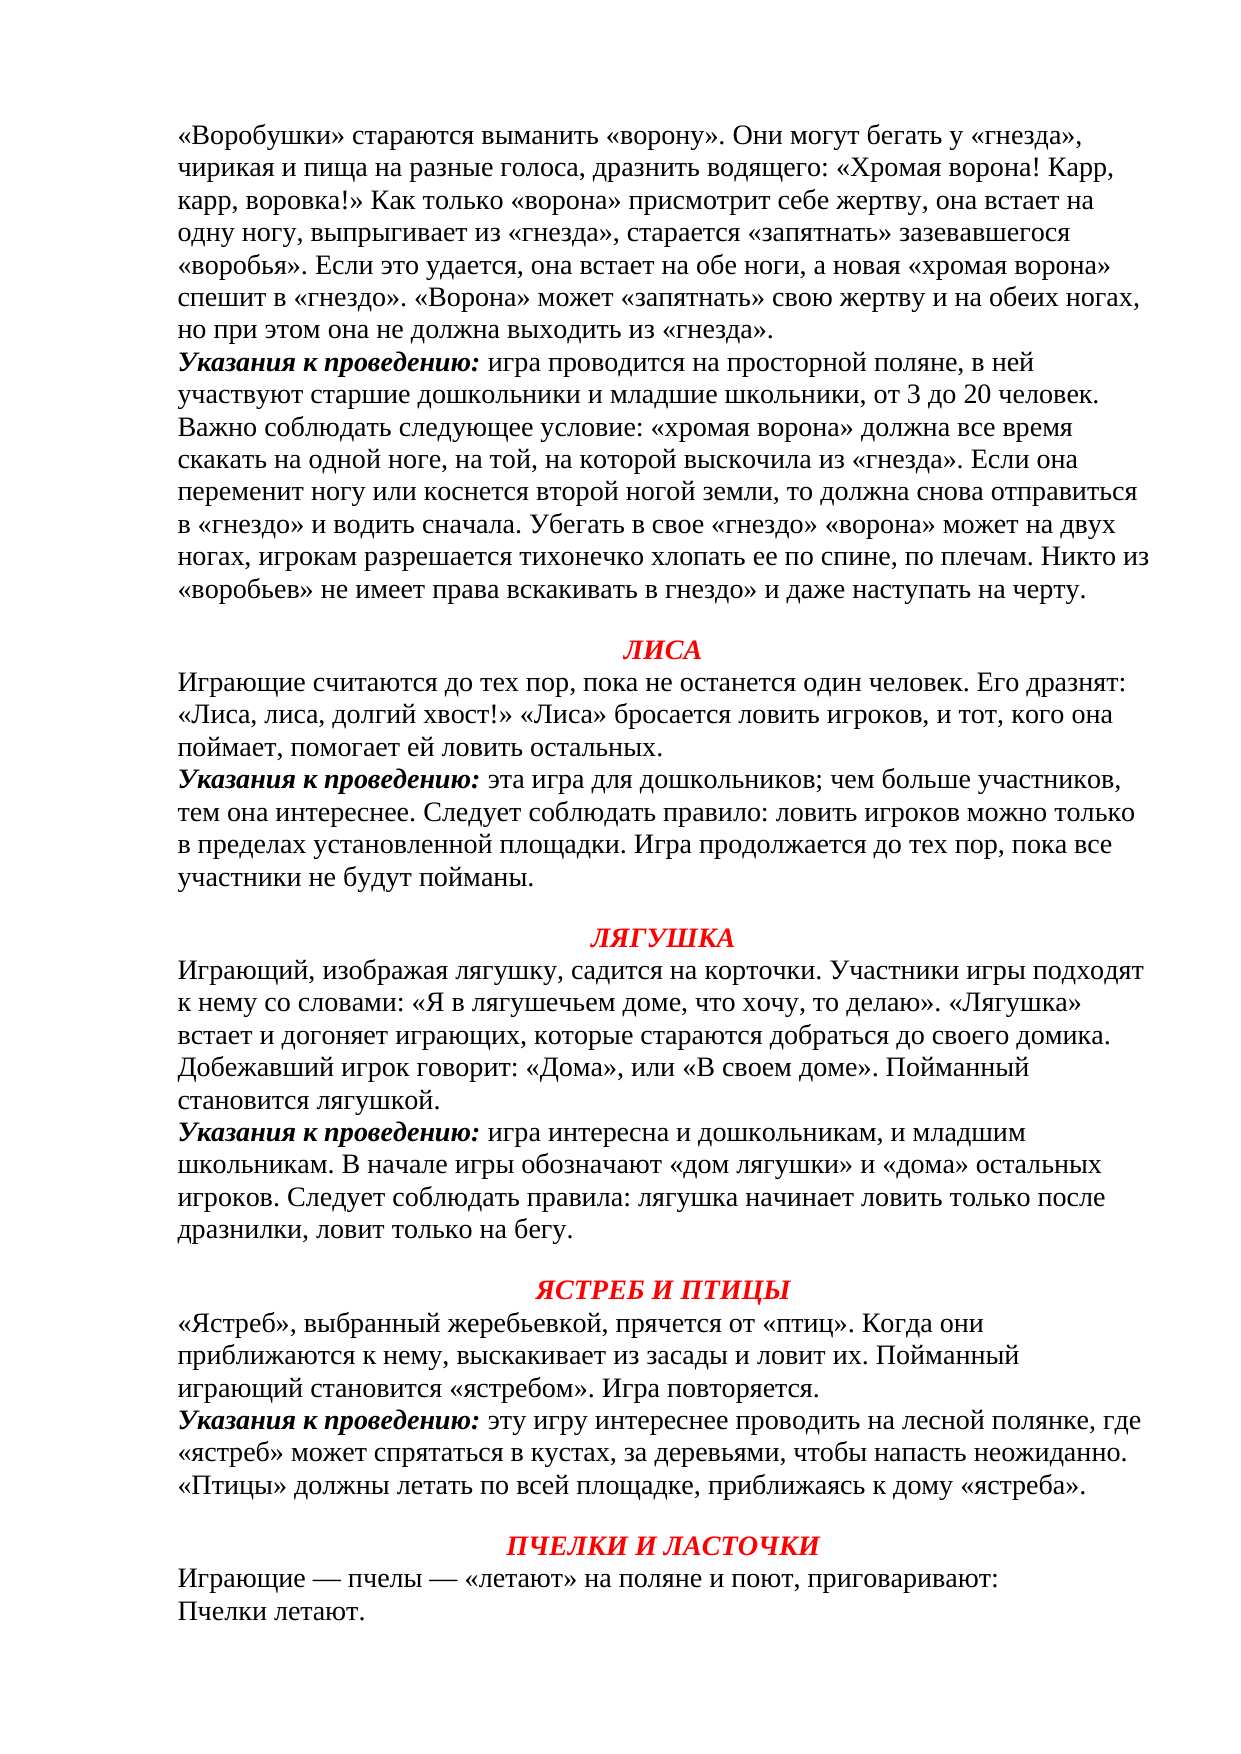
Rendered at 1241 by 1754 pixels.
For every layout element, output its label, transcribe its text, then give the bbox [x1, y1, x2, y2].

text ЛЯГУШКА [177, 921, 1152, 953]
text Указания к проведению: эта игра для дошкольников; чем больше участников, тем она интереснее. Следует соблюдать правило: ловить игроков можно только в пределах установленной площадки. Игра продолжается до тех пор, пока все участники не будут пойманы. [177, 762, 1152, 892]
text «Ястреб», выбранный жеребьевкой, прячется от «птиц». Когда они приближаются к нему, выскакивает из засады и ловит их. Пойманный [177, 1306, 1152, 1371]
text Указания к проведению: игра проводится на просторной поляне, в ней участвуют старшие дошкольники и младшие школьники, от 3 до 20 человек. Важно соблюдать следующее условие: «хромая ворона» должна все время скакать на одной ноге, на той, на которой выскочила из «гнезда». Если она переменит ногу или коснется второй ногой земли, то должна снова отправиться в «гнездо» и водить сначала. Убегать в свое «гнездо» «ворона» может на двух ногах, игрокам разрешается тихонечко хлопать ее по спине, по плечам. Никто из «воробьев» не имеет права вскакивать в гнездо» и даже наступать на черту. [177, 345, 1152, 604]
text Указания к проведению: эту игру интереснее проводить на лесной полянке, где «ястреб» может спрятаться в кустах, за деревьями, чтобы напасть неожиданно. «Птицы» должны летать по всей площадке, приближаясь к дому «ястреба». [177, 1403, 1152, 1500]
text Играющий, изображая лягушку, садится на корточки. Участники игры подходят к нему со словами: «Я в лягушечьем доме, что хочу, то делаю». «Лягушка» встает и догоняет играющих, которые стараются добраться до своего домика. Добежавший игрок говорит: «Дома», или «В своем доме». Пойманный становится лягушкой. [177, 953, 1152, 1115]
text ПЧЕЛКИ И ЛАСТОЧКИ [177, 1529, 1152, 1561]
text Пчелки летают. [177, 1594, 1152, 1626]
text играющий становится «ястребом». Игра повторяется. [177, 1371, 1152, 1403]
text Играющие — пчелы — «летают» на поляне и поют, приговаривают: [177, 1561, 1152, 1594]
text Играющие считаются до тех пор, пока не останется один человек. Его дразнят: «Лиса, лиса, долгий хвост!» «Лиса» бросается ловить игроков, и тот, кого она поймает, помогает ей ловить остальных. [177, 665, 1152, 762]
text ЛИСА [177, 633, 1152, 665]
text ЯСТРЕБ И ПТИЦЫ [177, 1273, 1152, 1306]
text но при этом она не должна выходить из «гнезда». [177, 312, 1152, 345]
text Указания к проведению: игра интересна и дошкольникам, и младшим школьникам. В начале игры обозначают «дом лягушки» и «дома» остальных игроков. Следует соблюдать правила: лягушка начинает ловить только после дразнилки, ловит только на бегу. [177, 1115, 1152, 1245]
text «Воробушки» стараются выманить «ворону». Они могут бегать у «гнезда», чирикая и пища на разные голоса, дразнить водящего: «Хромая ворона! Карр, карр, воровка!» Как только «ворона» присмотрит себе жертву, она встает на одну ногу, выпрыгивает из «гнезда», старается «запятнать» зазевавшегося «воробья». Если это удается, она встает на обе ноги, а новая «хромая ворона» спешит в «гнездо». «Ворона» может «запятнать» свою жертву и на обеих ногах, [177, 118, 1152, 312]
